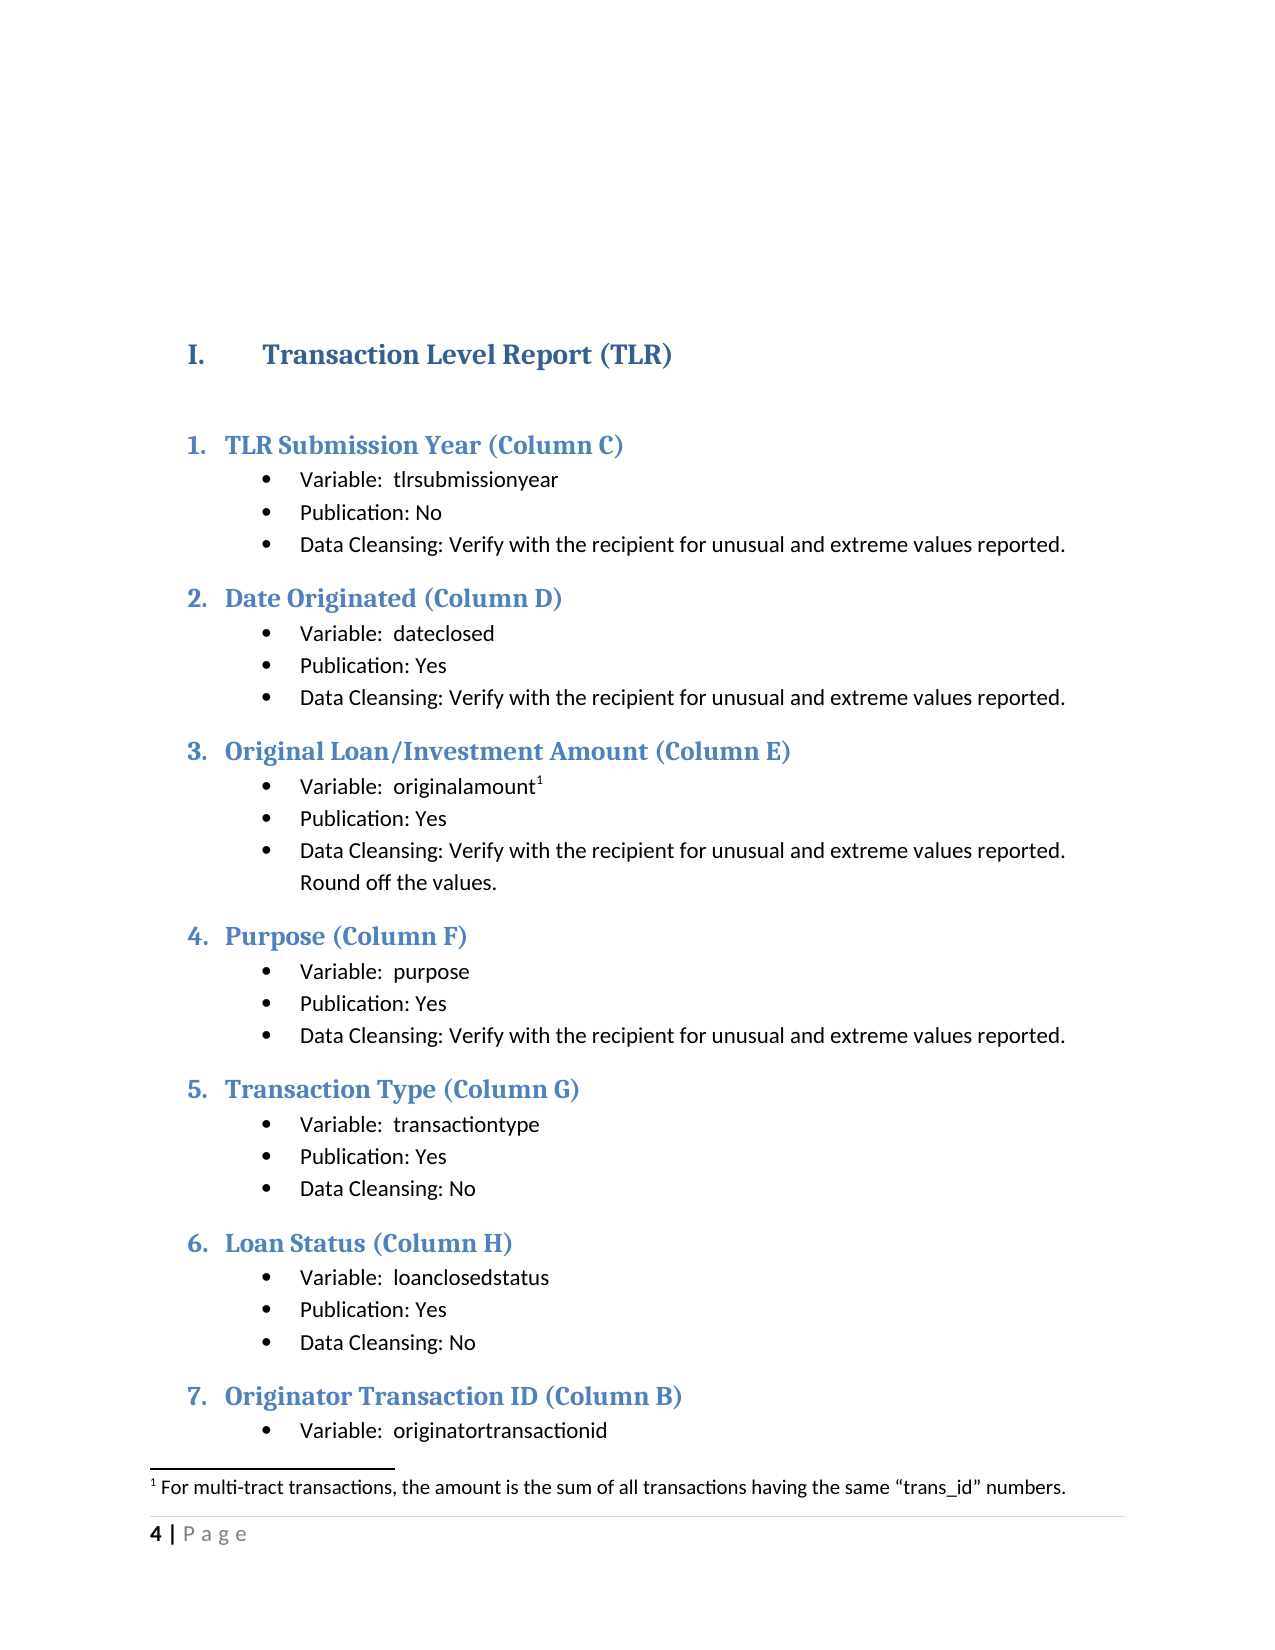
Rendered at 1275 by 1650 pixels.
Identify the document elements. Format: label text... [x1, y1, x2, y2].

list Variable: tlrsubmissionyear [262, 466, 1125, 493]
list Date Originated (Column D) [187, 583, 1125, 614]
list Publication: No [262, 498, 1125, 526]
subtitle Original Loan/Investment Amount (Column E) [187, 736, 1125, 767]
list Variable: dateclosed [262, 619, 1125, 647]
list Variable: loanclosedstatus [262, 1263, 1125, 1291]
subtitle Transaction Level Report (TLR) [187, 338, 1125, 372]
list Variable: originatortransactionid [262, 1416, 1125, 1444]
subtitle Loan Status (Column H) [187, 1228, 1125, 1259]
list Data Cleansing: No [262, 1328, 1125, 1356]
list Purpose (Column F) [187, 921, 1125, 952]
list Data Cleansing: Verify with the recipient for unusual and extreme values reported. [262, 530, 1125, 558]
list Publication: Yes [262, 651, 1125, 679]
list Variable: originalamount [262, 772, 1125, 800]
list Publication: Yes [262, 989, 1125, 1017]
subtitle Originator Transaction ID (Column B) [187, 1381, 1125, 1412]
subtitle Transaction Type (Column G) [187, 1074, 1125, 1106]
list Data Cleansing: Verify with the recipient for unusual and extreme values reported. [262, 683, 1125, 711]
list Publication: Yes [262, 1142, 1125, 1170]
subtitle TLR Submission Year (Column C) [187, 430, 1125, 461]
list Variable: transactiontype [262, 1110, 1125, 1138]
list Data Cleansing: Verify with the recipient for unusual and extreme values reported. [262, 1021, 1125, 1049]
list Publication: Yes [262, 804, 1125, 832]
list Data Cleansing: Verify with the recipient for unusual and extreme values reported. Round off the values. [262, 836, 1125, 896]
list Variable: purpose [262, 957, 1125, 985]
list Publication: Yes [262, 1296, 1125, 1323]
list Data Cleansing: No [262, 1174, 1125, 1203]
